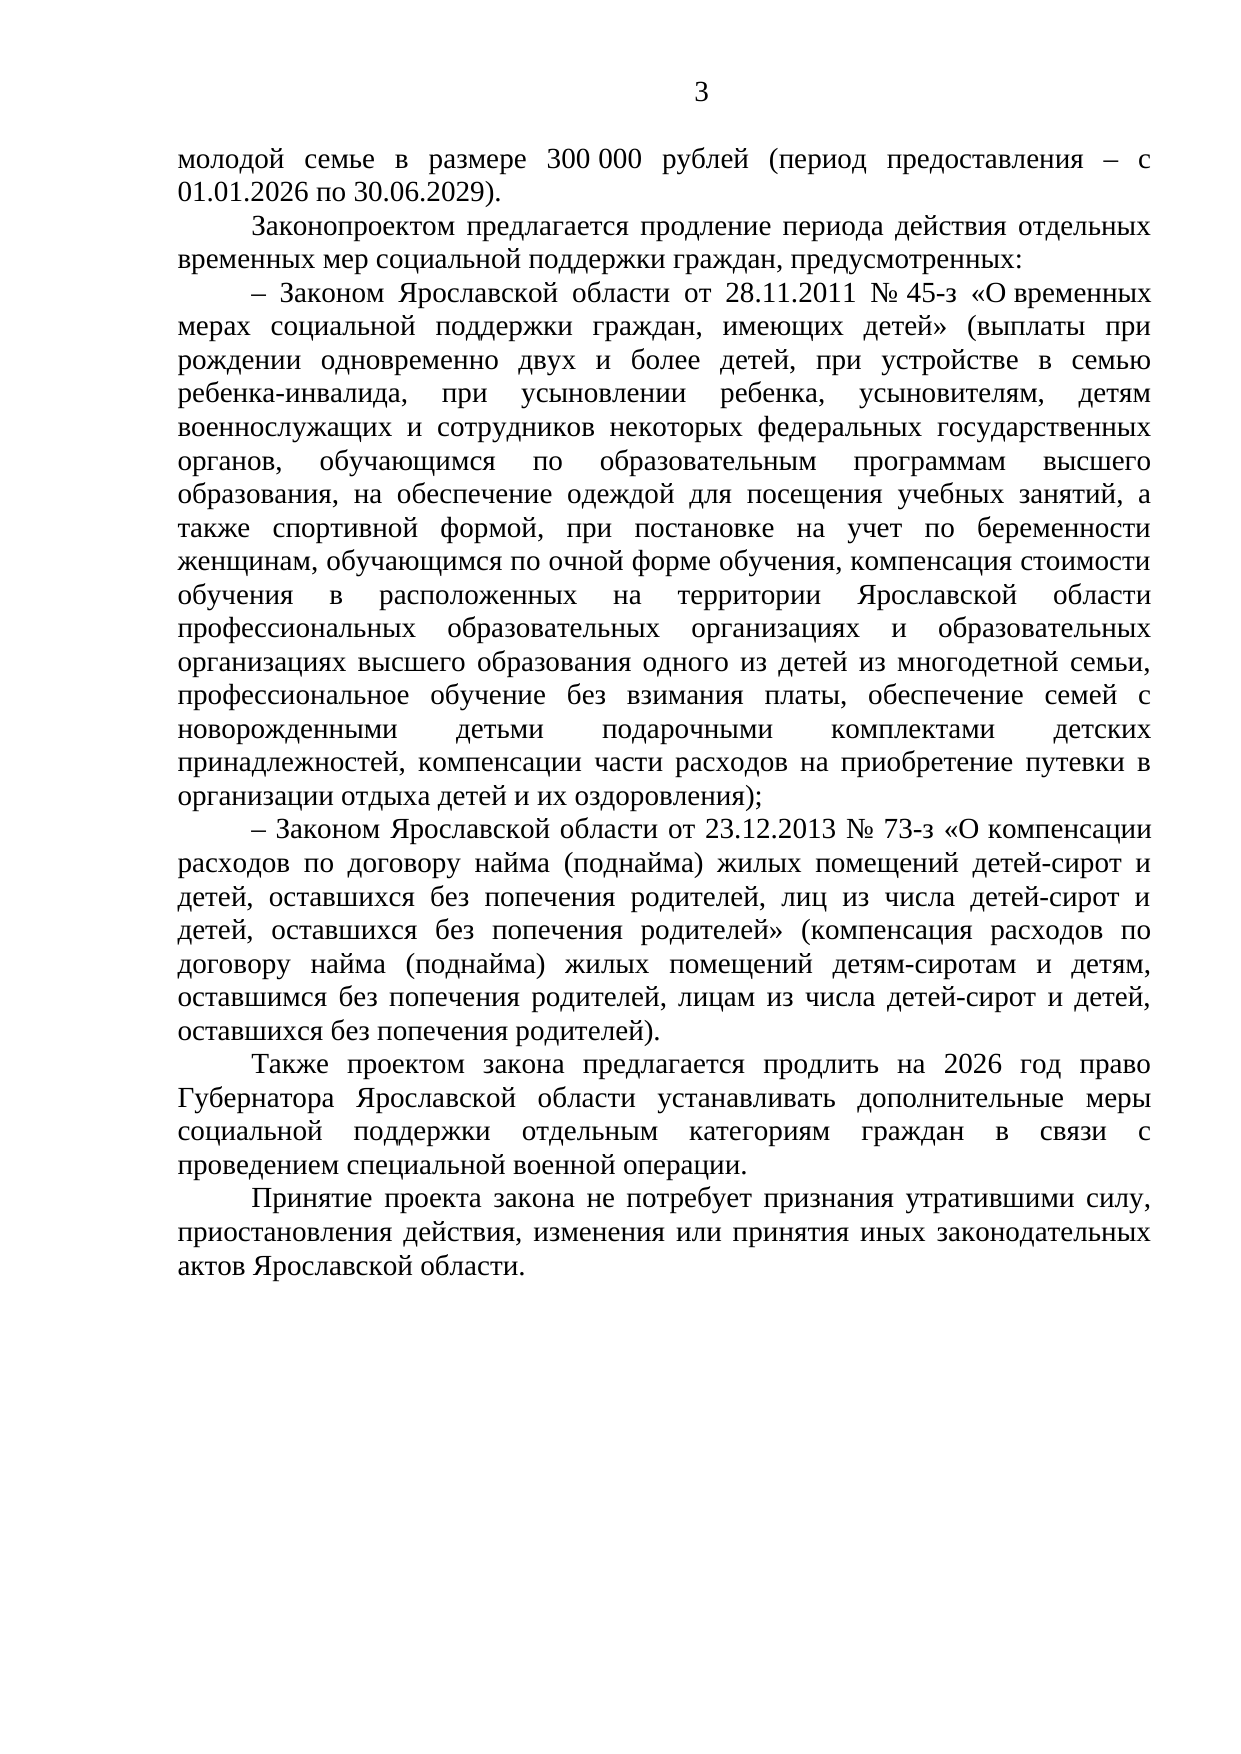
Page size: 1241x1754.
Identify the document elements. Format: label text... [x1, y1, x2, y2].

text – Законом Ярославской области от 23.12.2013 № 73-з «О компенсации расходов по договору найма (поднайма) жилых помещений детей-сирот и детей, оставшихся без попечения родителей, лиц из числа детей-сирот и детей, оставшихся без попечения родителей» (компенсация расходов по договору найма (поднайма) жилых помещений детям-сиротам и детям, оставшимся без попечения родителей, лицам из числа детей-сирот и детей, оставшихся без попечения родителей). [177, 812, 1152, 1046]
text Также проектом закона предлагается продлить на 2026 год право Губернатора Ярославской области устанавливать дополнительные меры социальной поддержки отдельным категориям граждан в связи с проведением специальной военной операции. [177, 1046, 1152, 1181]
text Законопроектом предлагается продление периода действия отдельных временных мер социальной поддержки граждан, предусмотренных: [177, 208, 1152, 275]
text – Законом Ярославской области от 28.11.2011 № 45-з «О временных мерах социальной поддержки граждан, имеющих детей» (выплаты при рождении одновременно двух и более детей, при устройстве в семью ребенка-инвалида, при усыновлении ребенка, усыновителям, детям военнослужащих и сотрудников некоторых федеральных государственных органов, обучающимся по образовательным программам высшего образования, на обеспечение одеждой для посещения учебных занятий, а также спортивной формой, при постановке на учет по беременности женщинам, обучающимся по очной форме обучения, компенсация стоимости обучения в расположенных на территории Ярославской области профессиональных образовательных организациях и образовательных организациях высшего образования одного из детей из многодетной семьи, профессиональное обучение без взимания платы, обеспечение семей с новорожденными детьми подарочными комплектами детских принадлежностей, компенсации части расходов на приобретение путевки в организации отдыха детей и их оздоровления); [177, 275, 1152, 812]
text Принятие проекта закона не потребует признания утратившими силу, приостановления действия, изменения или принятия иных законодательных актов Ярославской области. [177, 1181, 1152, 1281]
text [177, 141, 1152, 208]
